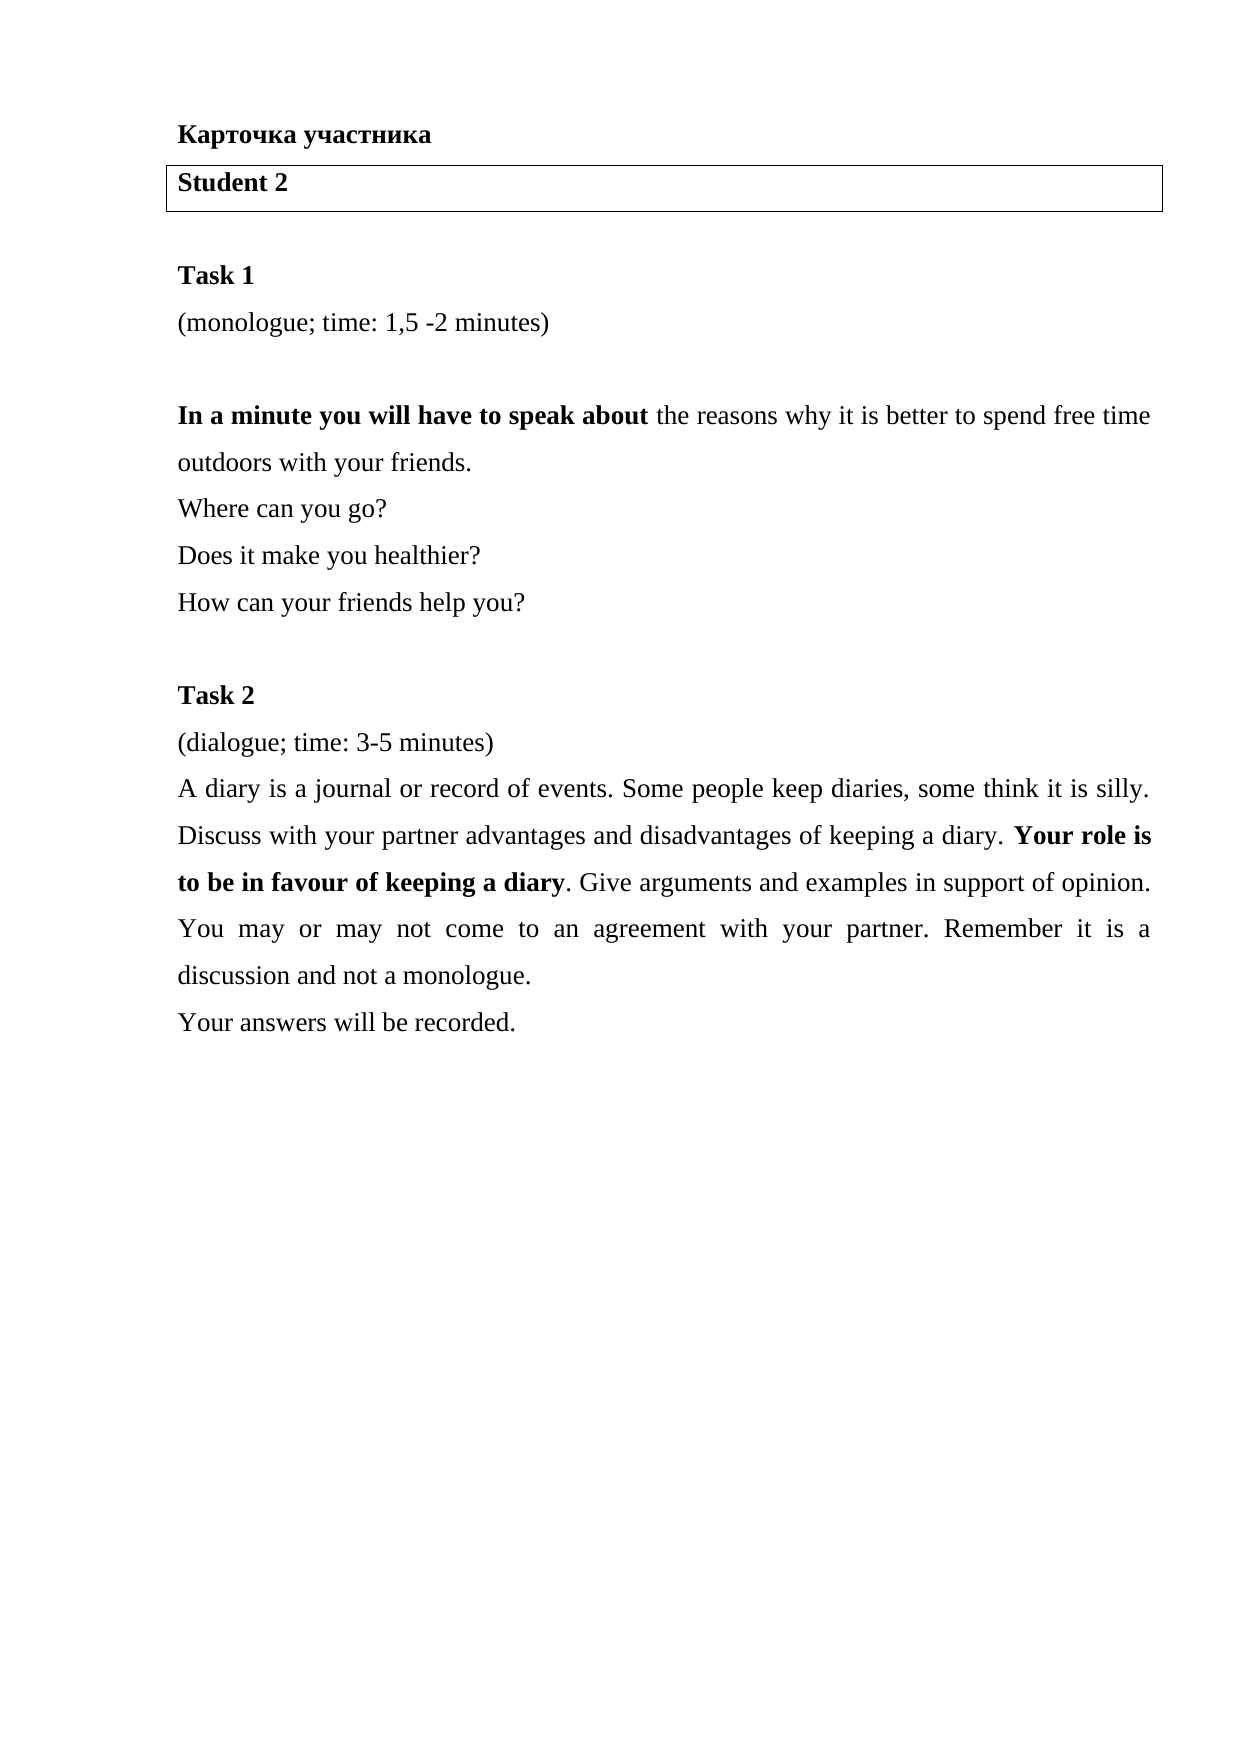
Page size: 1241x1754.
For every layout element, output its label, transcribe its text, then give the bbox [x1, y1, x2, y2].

text (monologue; time: 1,5 -2 minutes) [177, 306, 1152, 337]
text In a minute you will have to speak about the reasons why it is better to spend free time outdoors with your friends. [177, 399, 1152, 477]
text Task 2 [177, 679, 1152, 710]
text Your answers will be recorded. [177, 1006, 1152, 1037]
text Task 1 [177, 259, 1152, 290]
text (dialogue; time: 3-5 minutes) [177, 726, 1152, 757]
text Карточка участника [177, 118, 1152, 149]
table_header Student 2 [167, 166, 1162, 211]
text Does it make you healthier? [177, 539, 1152, 570]
text A diary is a journal or record of events. Some people keep diaries, some think it is silly. Discuss with your partner advantages and disadvantages of keeping a diary. Your role is to be in favour of keeping a diary. Give arguments and examples in support of opinion. You may or may not come to an agreement with your partner. Remember it is a discussion and not a monologue. [177, 772, 1152, 990]
text How can your friends help you? [177, 586, 1152, 617]
text Where can you go? [177, 492, 1152, 523]
